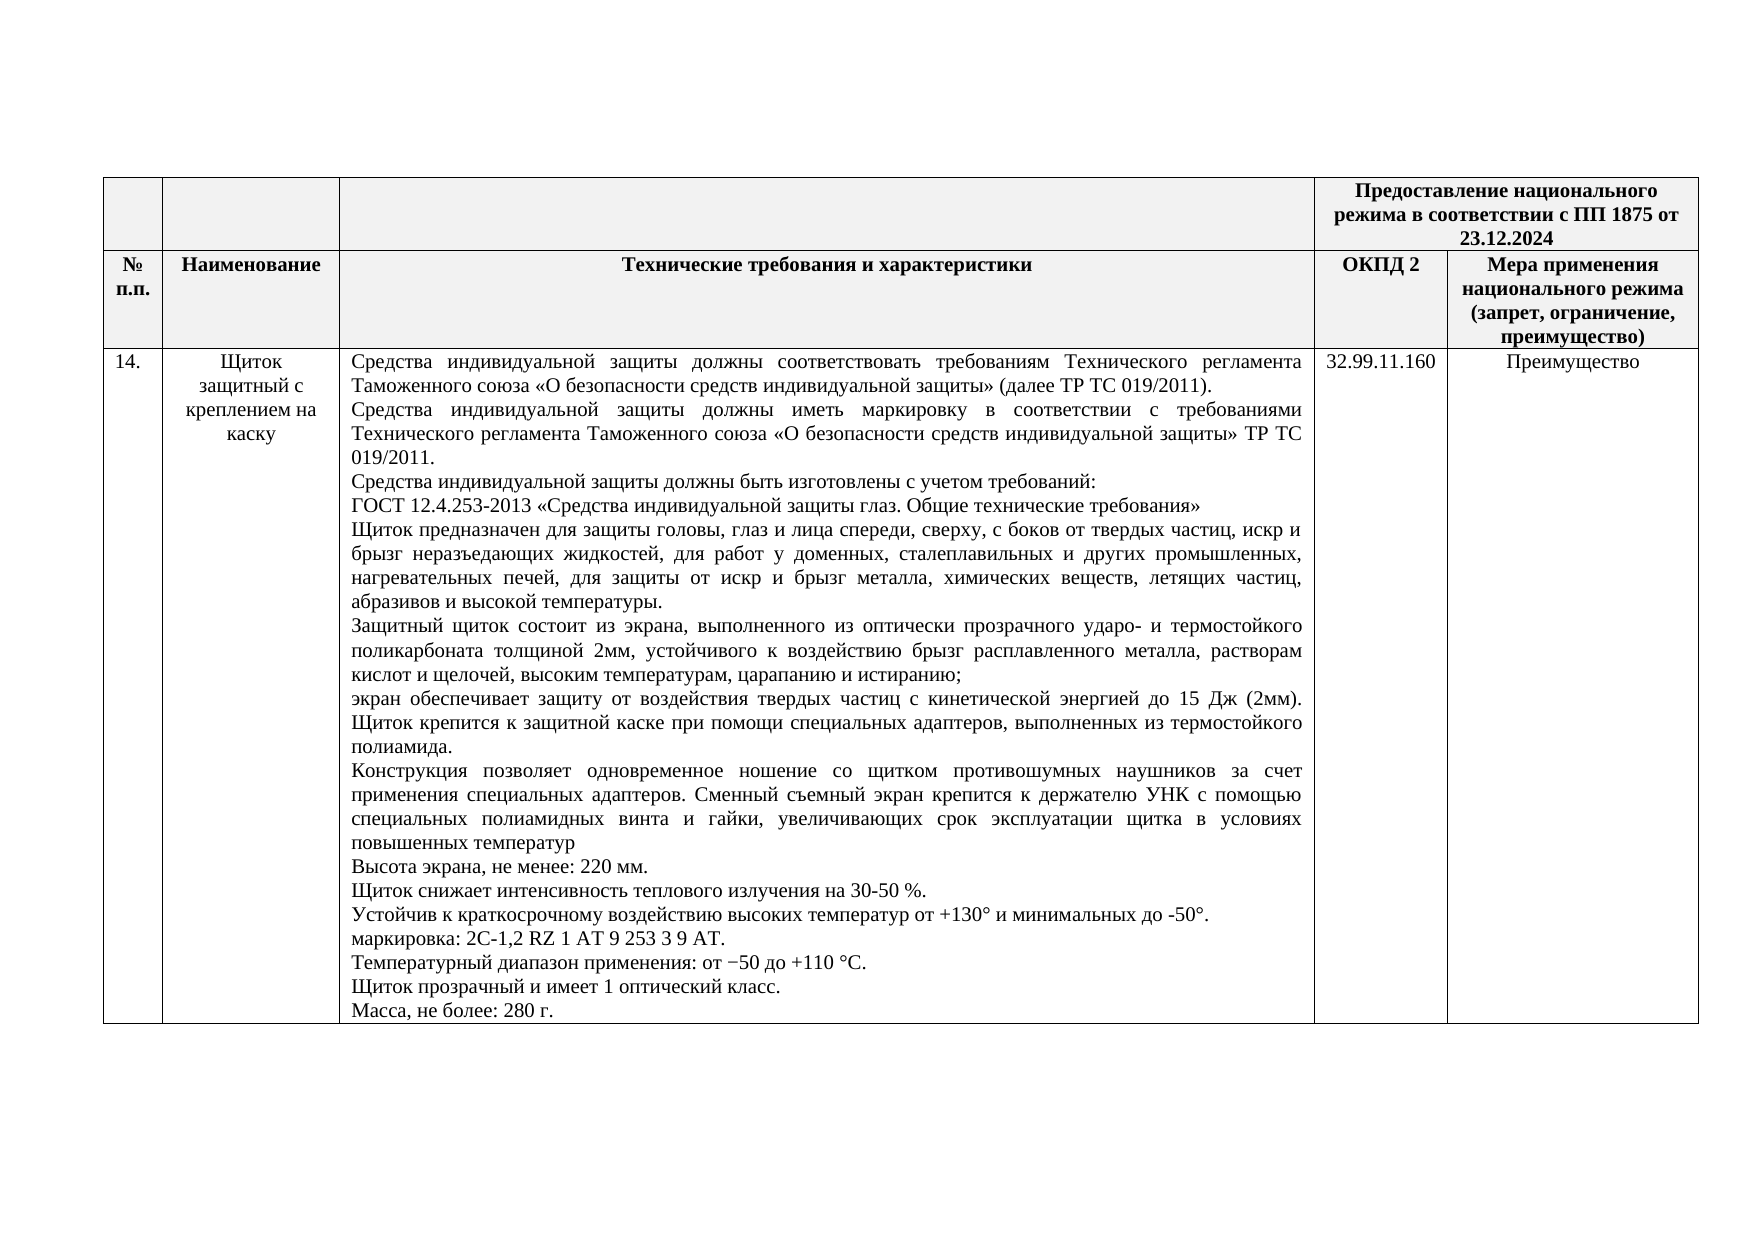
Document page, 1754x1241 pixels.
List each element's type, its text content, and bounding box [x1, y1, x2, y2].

table_header [340, 178, 1314, 250]
table_cell [104, 349, 162, 1022]
table_header Предоставление национального режима в соответствии с ПП 1875 от 23.12.2024 [1315, 178, 1698, 250]
table_cell № п.п. [104, 251, 162, 348]
table_cell Технические требования и характеристики [340, 251, 1314, 348]
table_cell Наименование [163, 251, 339, 348]
table_cell 32.99.11.160 [1315, 349, 1447, 1022]
table_header [163, 178, 339, 250]
table_cell Средства индивидуальной защиты должны соответствовать требованиям Технического регламента Таможенного союза «О безопасности средств индивидуальной защиты» (далее ТР ТС 019/2011). Средства индивидуальной защиты должны иметь маркировку в соответствии с требованиями Технического регламента Таможенного союза «О безопасности средств индивидуальной защиты» ТР ТС 019/2011. Средства индивидуальной защиты должны быть изготовлены с учетом требований: ГОСТ 12.4.253-2013 «Средства индивидуальной защиты глаз. Общие технические требования» Щиток предназначен для защиты головы, глаз и лица спереди, сверху, с боков от твердых частиц, искр и брызг неразъедающих жидкостей, для работ у доменных, сталеплавильных и других промышленных, нагревательных печей, для защиты от искр и брызг металла, химических веществ, летящих частиц, абразивов и высокой температуры. Защитный щиток состоит из экрана, выполненного из оптически прозрачного ударо- и термостойкого поликарбоната толщиной 2мм, устойчивого к воздействию брызг расплавленного металла, растворам кислот и щелочей, высоким температурам, царапанию и истиранию; экран обеспечивает защиту от воздействия твердых частиц с кинетической энергией до 15 Дж (2мм). Щиток крепится к защитной каске при помощи специальных адаптеров, выполненных из термостойкого полиамида. Конструкция позволяет одновременное ношение со щитком противошумных наушников за счет применения специальных адаптеров. Сменный съемный экран крепится к держателю УНК с помощью специальных полиамидных винта и гайки, увеличивающих срок эксплуатации щитка в условиях повышенных температур Высота экрана, не менее: 220 мм. Щиток снижает интенсивность теплового излучения на 30-50 %. Устойчив к краткосрочному воздействию высоких температур от +130° и минимальных до -50°. маркировка: 2С-1,2 RZ 1 AT 9 253 3 9 AT. Температурный диапазон применения: от −50 до +110 °С. Щиток прозрачный и имеет 1 оптический класс. Масса, не более: 280 г. [340, 349, 1314, 1022]
table_cell Преимущество [1448, 349, 1698, 1022]
table_header [104, 178, 162, 250]
table_cell ОКПД 2 [1315, 251, 1447, 348]
table_cell Щиток защитный с креплением на каску [163, 349, 339, 1022]
table_cell Мера применения национального режима (запрет, ограничение, преимущество) [1448, 251, 1698, 348]
